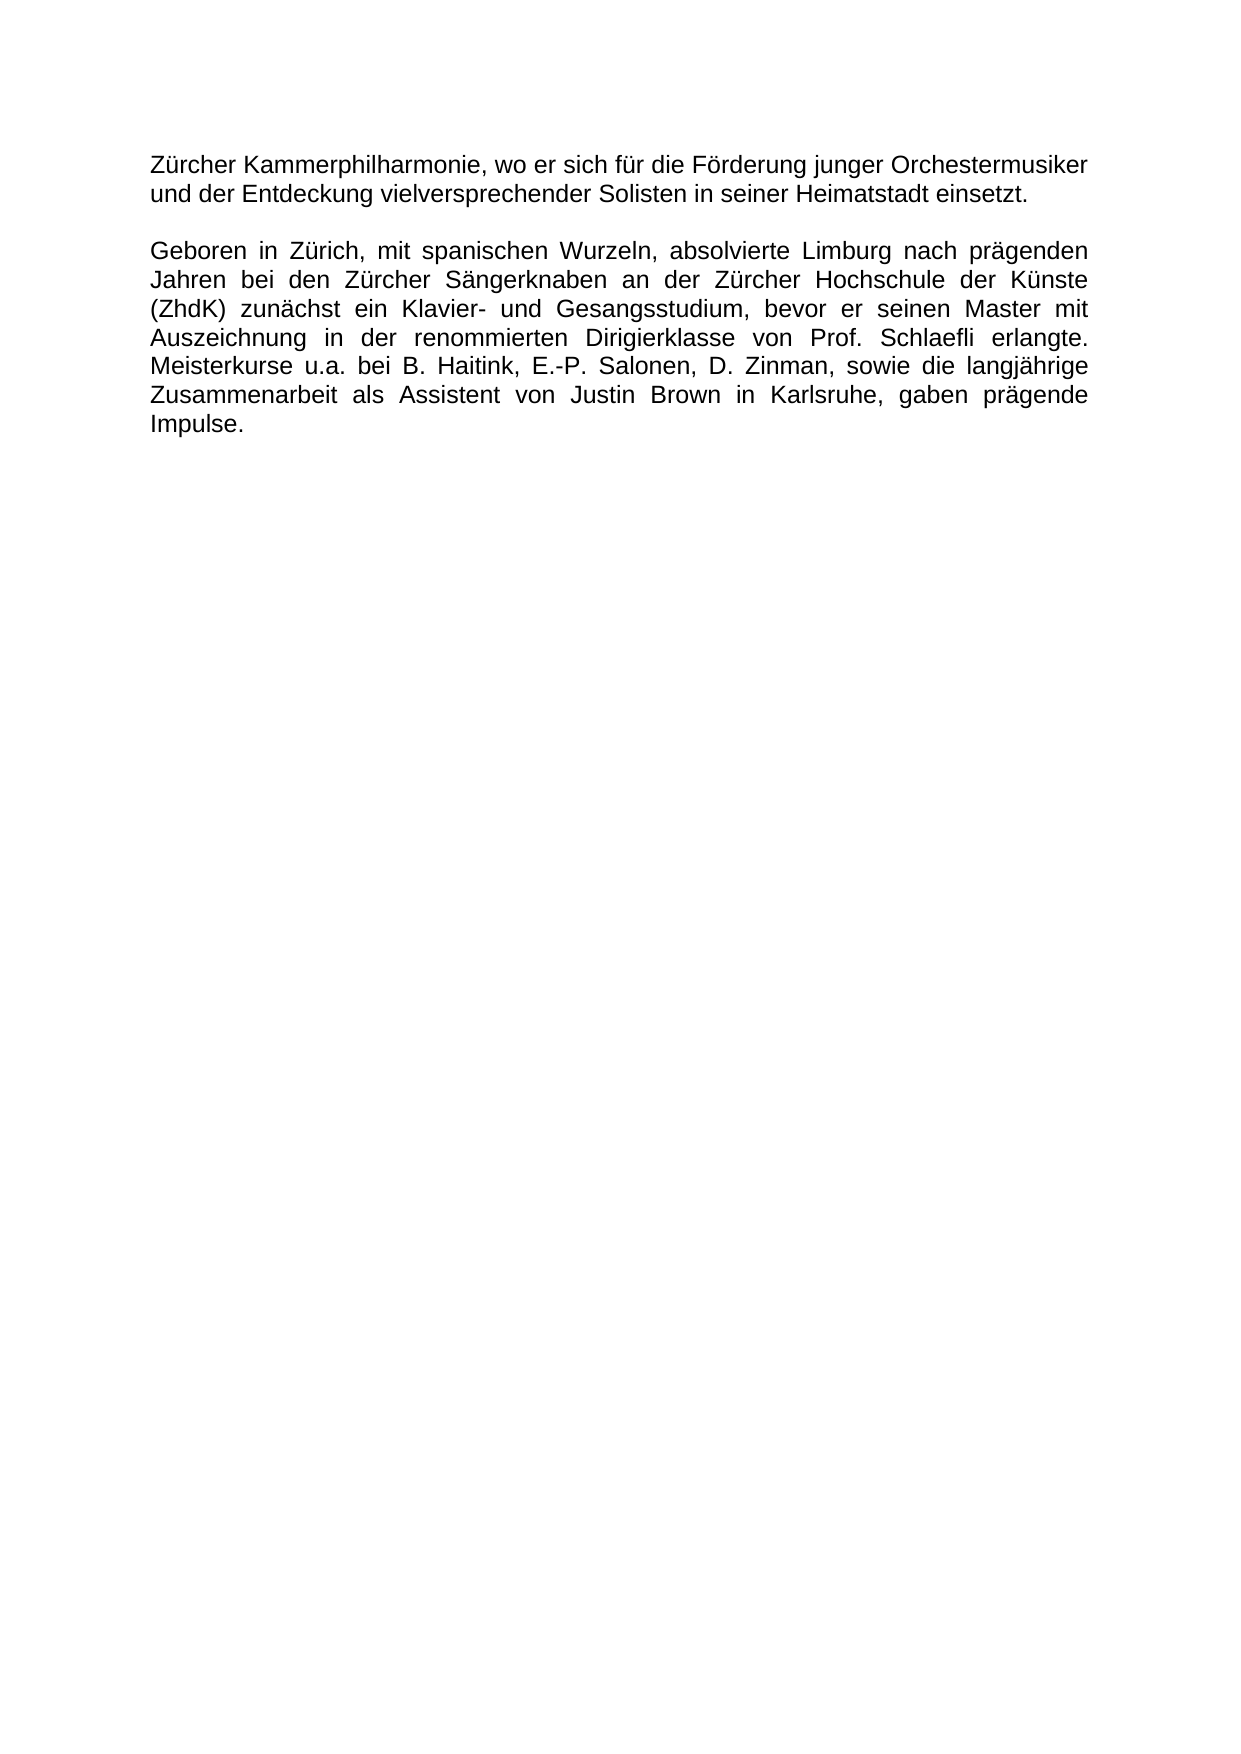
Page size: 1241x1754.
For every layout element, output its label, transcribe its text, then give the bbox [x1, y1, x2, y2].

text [150, 150, 1090, 207]
text Geboren in Zürich, mit spanischen Wurzeln, absolvierte Limburg nach prägenden Jahren bei den Zürcher Sängerknaben an der Zürcher Hochschule der Künste (ZhdK) zunächst ein Klavier- und Gesangsstudium, bevor er seinen Master mit Auszeichnung in der renommierten Dirigierklasse von Prof. Schlaefli erlangte. Meisterkurse u.a. bei B. Haitink, E.-P. Salonen, D. Zinman, sowie die langjährige Zusammenarbeit als Assistent von Justin Brown in Karlsruhe, gaben prägende Impulse. [150, 236, 1090, 437]
